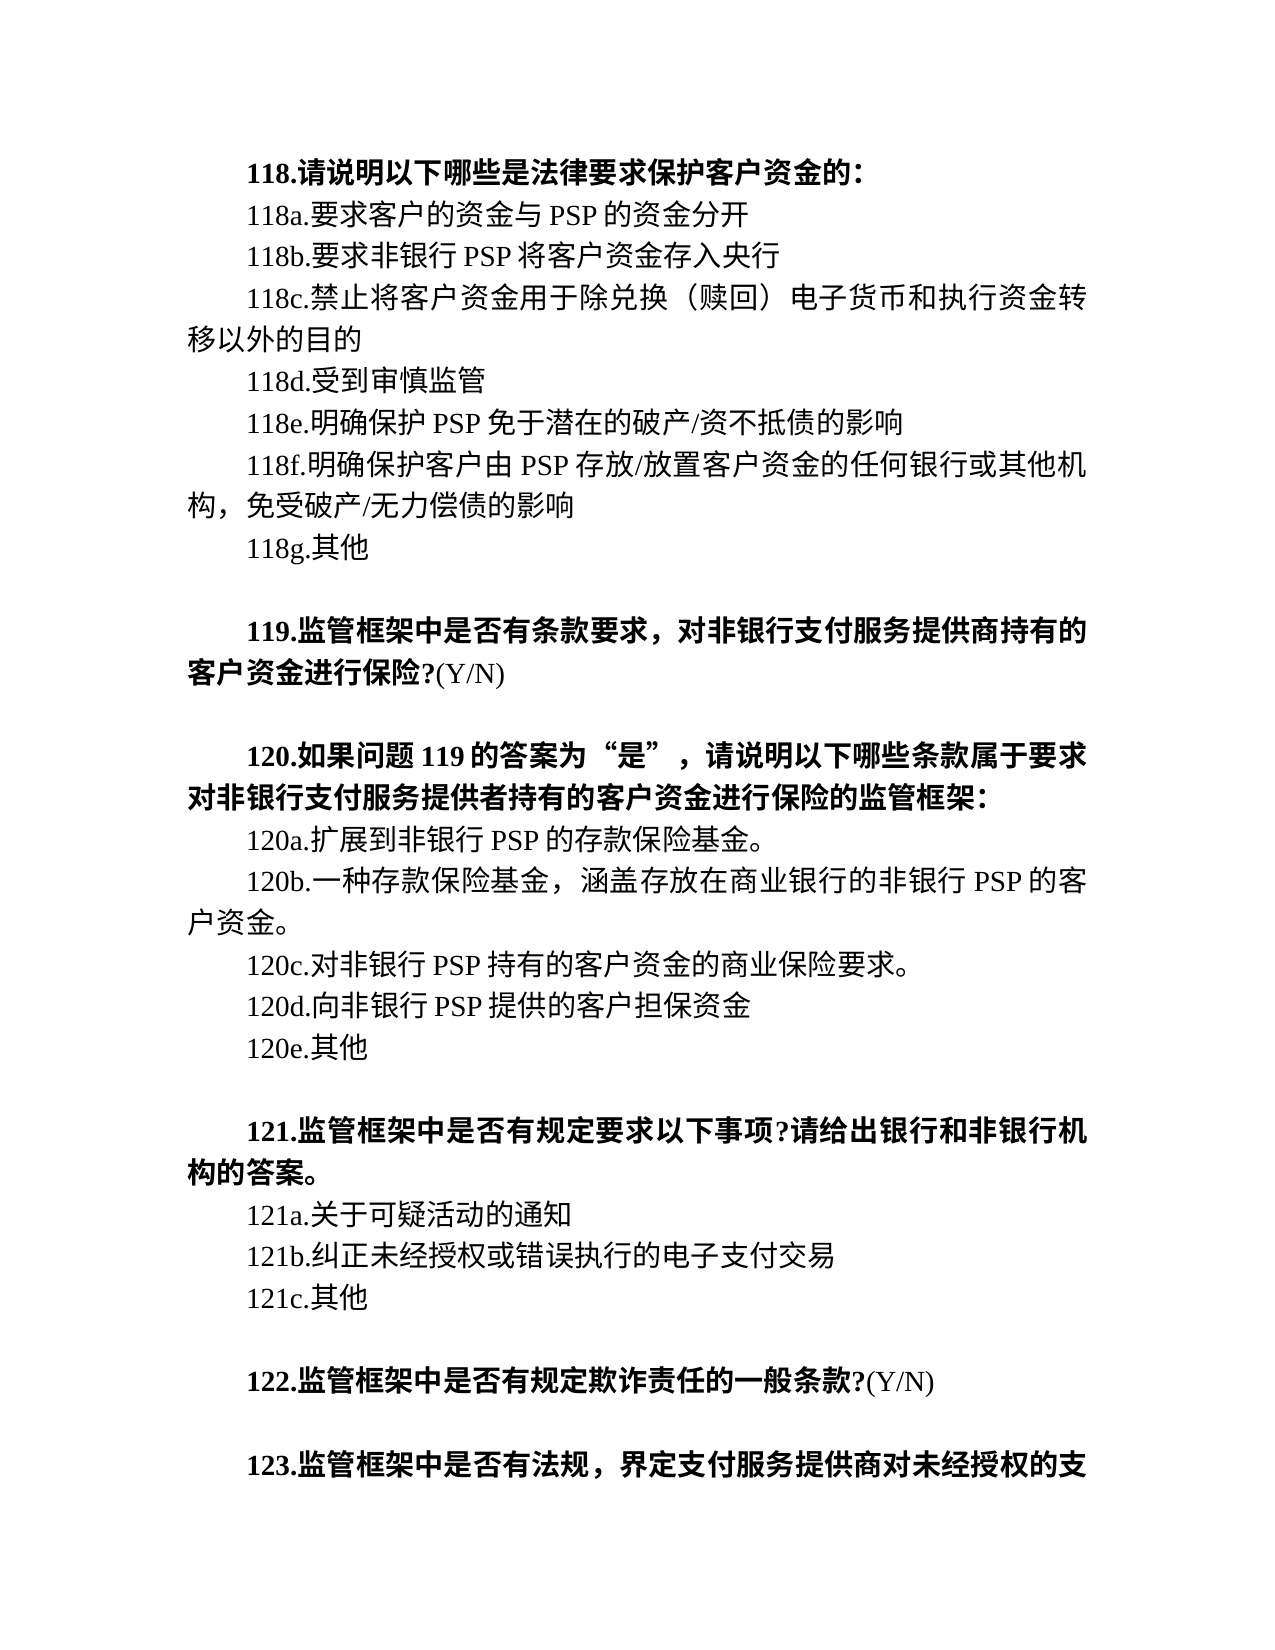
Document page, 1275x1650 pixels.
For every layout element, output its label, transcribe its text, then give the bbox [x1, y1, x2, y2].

text 120a.扩展到非银行PSP的存款保险基金。 [187, 817, 1087, 858]
list 120.如果问题119的答案为“是”，请说明以下哪些条款属于要求对非银行支付服务提供者持有的客户资金进行保险的监管框架： [187, 733, 1087, 817]
text 118e.明确保护PSP免于潜在的破产/资不抵债的影响 [187, 400, 1087, 442]
text 120e.其他 [187, 1025, 1087, 1067]
text 121a.关于可疑活动的通知 [187, 1192, 1087, 1233]
text 120d.向非银行PSP提供的客户担保资金 [187, 983, 1087, 1025]
list 121.监管框架中是否有规定要求以下事项?请给出银行和非银行机构的答案。 [187, 1108, 1087, 1192]
text 118g.其他 [187, 525, 1087, 567]
text 121c.其他 [187, 1275, 1087, 1317]
text 121b.纠正未经授权或错误执行的电子支付交易 [187, 1233, 1087, 1275]
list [187, 1442, 1087, 1483]
text 118f.明确保护客户由PSP存放/放置客户资金的任何银行或其他机构，免受破产/无力偿债的影响 [187, 442, 1087, 525]
text 118b.要求非银行PSP将客户资金存入央行 [187, 233, 1087, 275]
text 118c.禁止将客户资金用于除兑换（赎回）电子货币和执行资金转移以外的目的 [187, 275, 1087, 358]
text 118d.受到审慎监管 [187, 358, 1087, 400]
text 118a.要求客户的资金与PSP的资金分开 [187, 192, 1087, 233]
list 118.请说明以下哪些是法律要求保护客户资金的： [187, 150, 1087, 192]
text 120b.一种存款保险基金，涵盖存放在商业银行的非银行PSP的客户资金。 [187, 858, 1087, 942]
text 120c.对非银行PSP持有的客户资金的商业保险要求。 [187, 942, 1087, 983]
list 119.监管框架中是否有条款要求，对非银行支付服务提供商持有的客户资金进行保险?(Y/N) [187, 608, 1087, 692]
list 122.监管框架中是否有规定欺诈责任的一般条款?(Y/N) [187, 1358, 1087, 1400]
